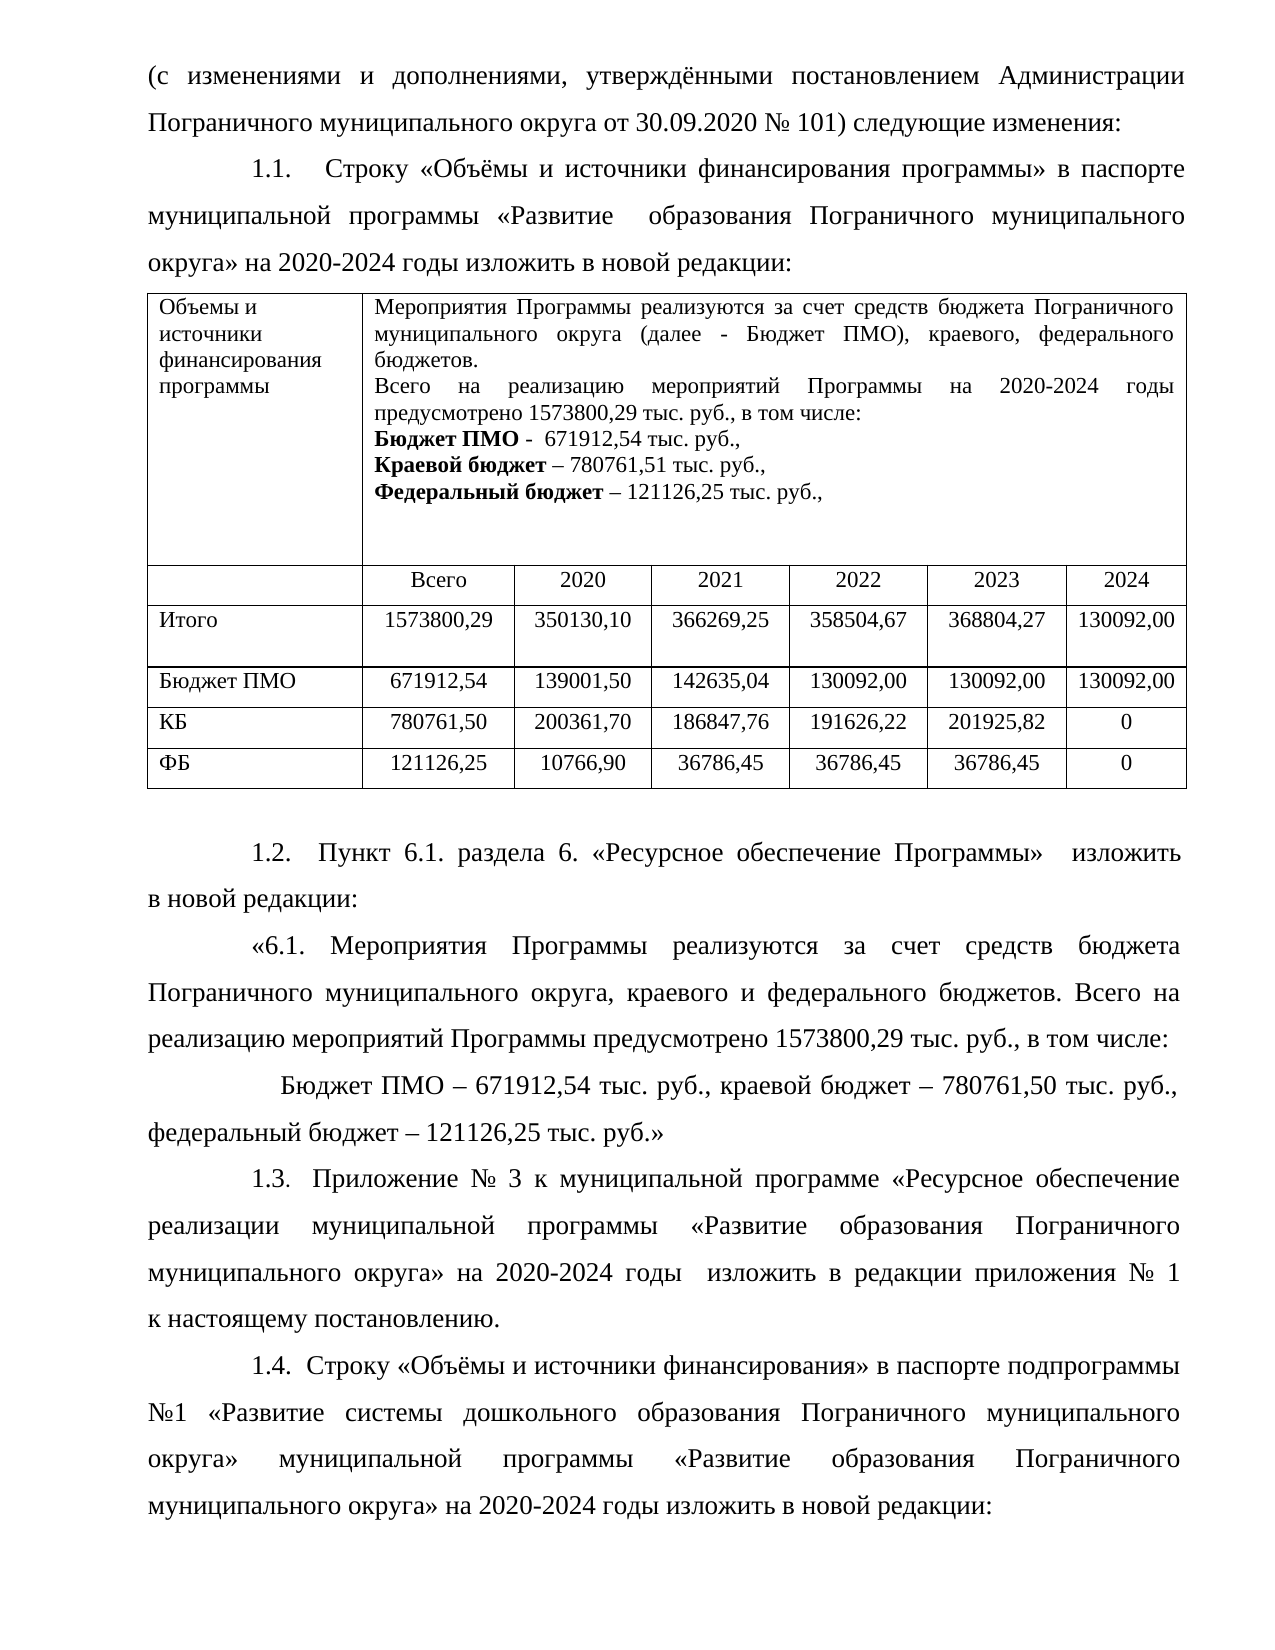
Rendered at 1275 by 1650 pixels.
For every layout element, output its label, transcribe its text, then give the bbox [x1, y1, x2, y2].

table_cell 142635,04 [652, 668, 789, 707]
table_cell 130092,00 [928, 668, 1066, 707]
table_cell 2021 [652, 566, 789, 605]
table_cell 358504,67 [790, 606, 927, 666]
table_cell 780761,50 [363, 708, 514, 747]
table_header Мероприятия Программы реализуются за счет средств бюджета Пограничного муниципального округа (далее - Бюджет ПМО), краевого, федерального бюджетов. Всего на реализацию мероприятий Программы на 2020-2024 годы предусмотрено 1573800,29 тыс. руб., в том числе: Бюджет ПМО - 671912,54 тыс. руб., Краевой бюджет – 780761,51 тыс. руб., Федеральный бюджет – 121126,25 тыс. руб., [363, 294, 1186, 564]
table_cell 121126,25 [363, 749, 514, 788]
text 1.4. Строку «Объёмы и источники финансирования» в паспорте подпрограммы №1 «Развитие системы дошкольного образования Пограничного муниципального округа» муниципальной программы «Развитие образования Пограничного муниципального округа» на 2020-2024 годы изложить в новой редакции: [148, 1349, 1181, 1520]
table_cell 1573800,29 [363, 606, 514, 666]
table_cell 368804,27 [928, 606, 1066, 666]
table_cell 36786,45 [790, 749, 927, 788]
table_cell ФБ [148, 749, 362, 788]
table_cell Всего [363, 566, 514, 605]
table_cell 366269,25 [652, 606, 789, 666]
table_cell 350130,10 [515, 606, 651, 666]
list Строку «Объёмы и источники финансирования программы» в паспорте муниципальной программы «Развитие образования Пограничного муниципального округа» на 2020-2024 годы изложить в новой редакции: [148, 152, 1186, 277]
text Бюджет ПМО – 671912,54 тыс. руб., краевой бюджет – 780761,50 тыс. руб., федеральный бюджет – 121126,25 тыс. руб.» [148, 1069, 1181, 1147]
table_cell 0 [1067, 749, 1186, 788]
table_cell 2024 [1067, 566, 1186, 605]
table_cell Бюджет ПМО [148, 668, 362, 707]
table_cell 201925,82 [928, 708, 1066, 747]
table_cell 2023 [928, 566, 1066, 605]
table_cell 36786,45 [652, 749, 789, 788]
text «6.1. Мероприятия Программы реализуются за счет средств бюджета Пограничного муниципального округа, краевого и федерального бюджетов. Всего на реализацию мероприятий Программы предусмотрено 1573800,29 тыс. руб., в том числе: [148, 929, 1181, 1053]
table_cell КБ [148, 708, 362, 747]
table_cell [148, 566, 362, 605]
table_cell 139001,50 [515, 668, 651, 707]
text 1.2. Пункт 6.1. раздела 6. «Ресурсное обеспечение Программы» изложить в новой редакции: [148, 836, 1181, 913]
table_cell 10766,90 [515, 749, 651, 788]
table_cell 130092,00 [1067, 668, 1186, 707]
table_cell 186847,76 [652, 708, 789, 747]
table_cell 130092,00 [1067, 606, 1186, 666]
table_cell 36786,45 [928, 749, 1066, 788]
table_cell 191626,22 [790, 708, 927, 747]
table_cell 671912,54 [363, 668, 514, 707]
table_cell 2020 [515, 566, 651, 605]
table_cell 2022 [790, 566, 927, 605]
table_cell 200361,70 [515, 708, 651, 747]
text 1.3. Приложение № 3 к муниципальной программе «Ресурсное обеспечение реализации муниципальной программы «Развитие образования Пограничного муниципального округа» на 2020-2024 годы изложить в редакции приложения № 1 к настоящему постановлению. [148, 1162, 1181, 1333]
table_cell 130092,00 [790, 668, 927, 707]
table_cell Итого [148, 606, 362, 666]
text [148, 59, 1186, 137]
table_cell 0 [1067, 708, 1186, 747]
table_header Объемы и источники финансирования программы [148, 294, 362, 564]
